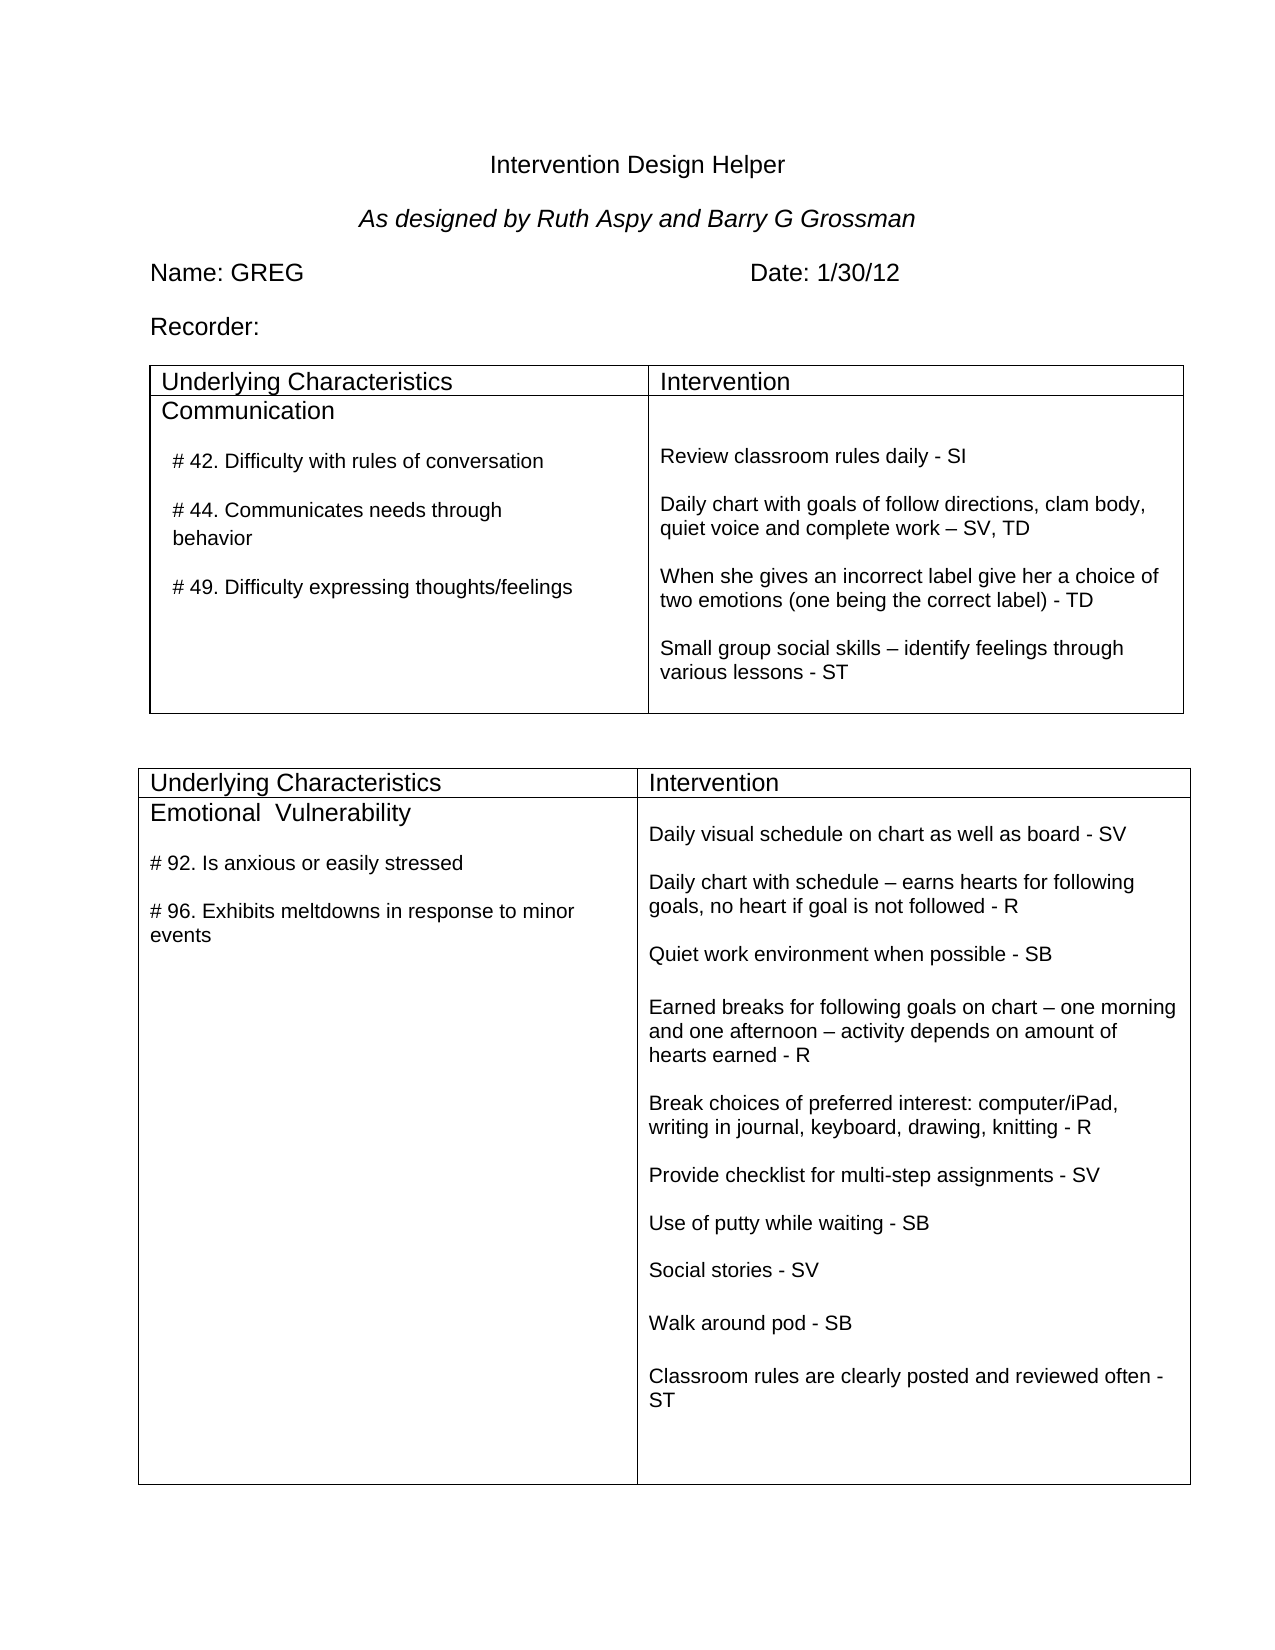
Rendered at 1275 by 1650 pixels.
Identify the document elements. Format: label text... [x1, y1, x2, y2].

text Name: GREG Date: 1/30/12 [150, 258, 1125, 286]
text Recorder: [150, 312, 1125, 340]
table_cell Review classroom rules daily - SI Daily chart with goals of follow directions, clam body, quiet voice and complete work – SV, TD When she gives an incorrect label give her a choice of two emotions (one being the correct label) - TD Small group social skills – identify feelings through various lessons - ST [649, 396, 1183, 712]
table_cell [638, 798, 1190, 1483]
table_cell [139, 798, 637, 1483]
table_header Underlying Characteristics [139, 769, 637, 797]
table_header Underlying Characteristics [151, 366, 648, 395]
text As designed by Ruth Aspy and Barry G Grossman [150, 204, 1125, 233]
text Intervention Design Helper [150, 150, 1125, 179]
table_header Intervention [638, 769, 1190, 797]
table_cell Communication [151, 396, 648, 712]
table_header Intervention [649, 366, 1183, 395]
